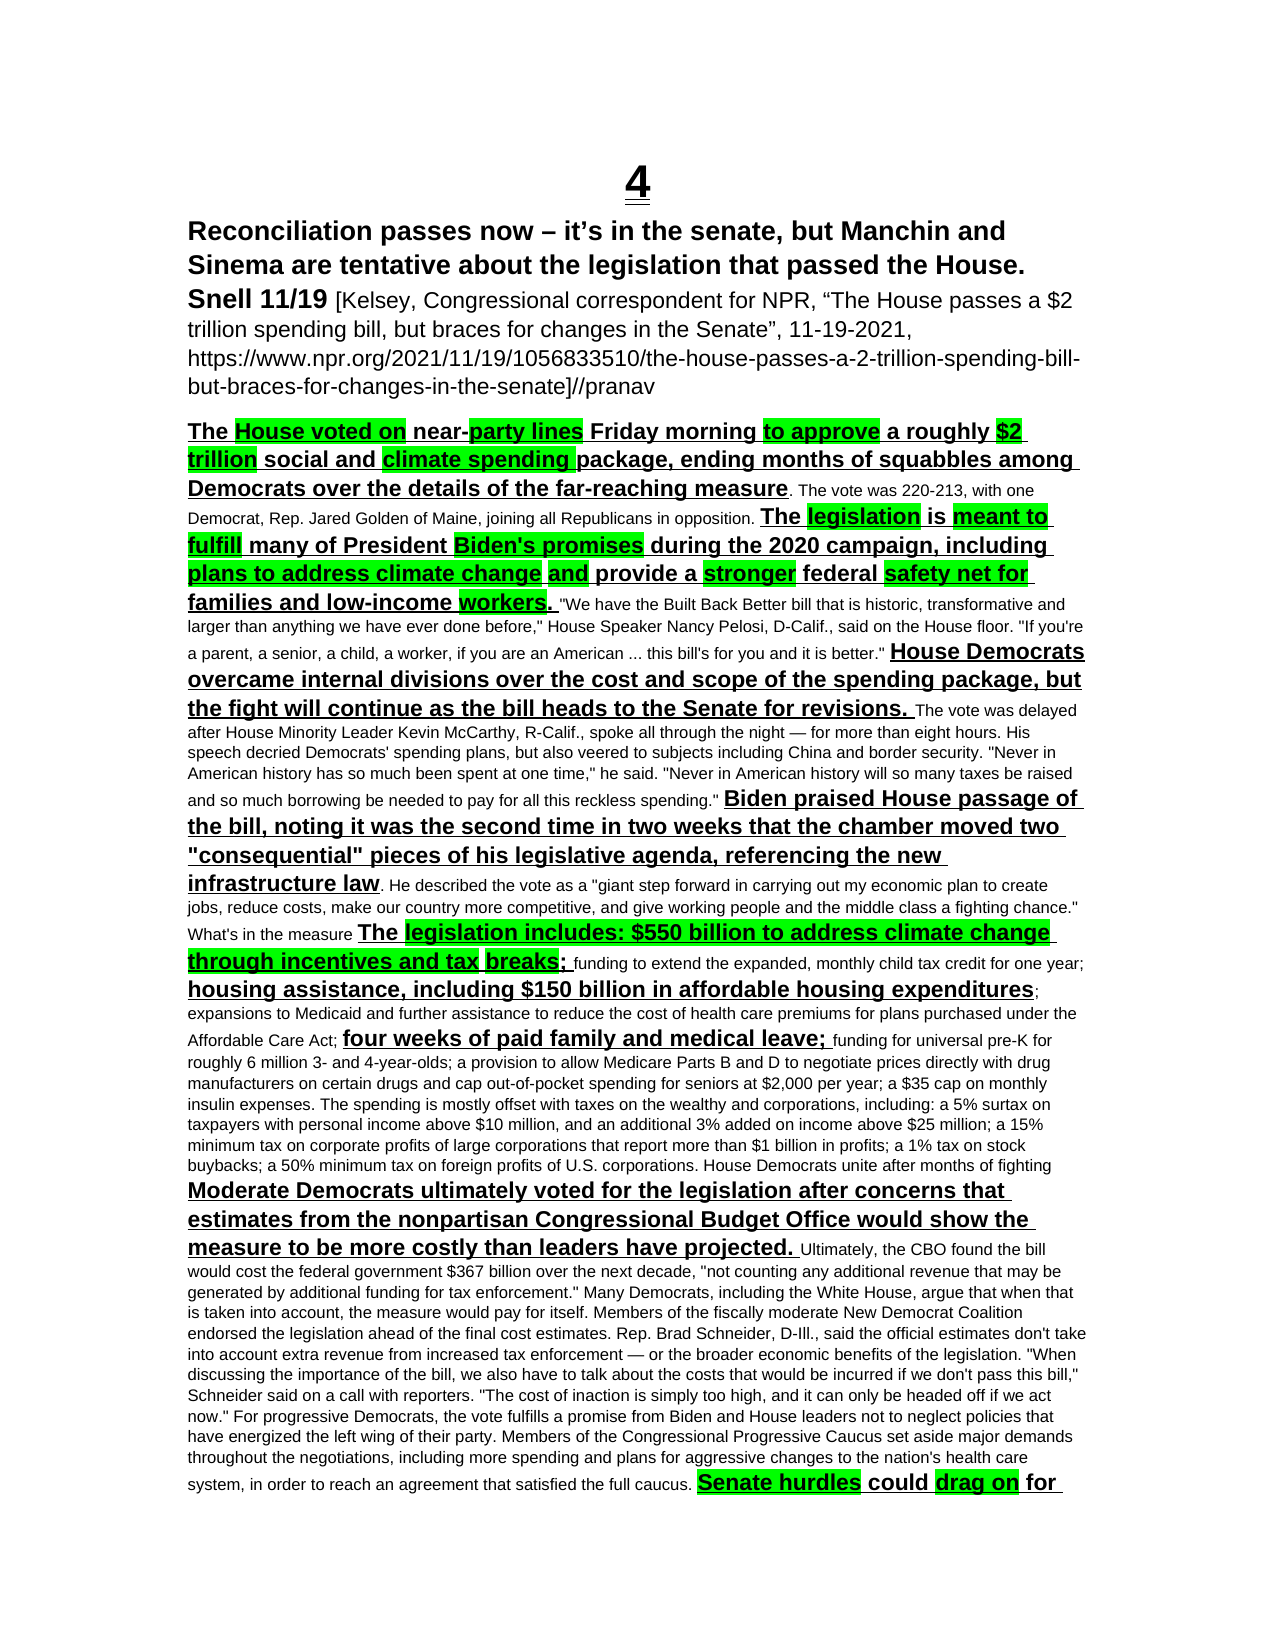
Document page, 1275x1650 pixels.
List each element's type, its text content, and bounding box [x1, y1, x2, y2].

subtitle Reconciliation passes now – it’s in the senate, but Manchin and Sinema are tentative about the legislation that passed the House. [187, 215, 1087, 280]
subtitle 4 [187, 154, 1087, 207]
text Snell 11/19 [Kelsey, Congressional correspondent for NPR, “The House passes a $2 trillion spending bill, but braces for changes in the Senate”, 11-19-2021, https://www.npr.org/2021/11/19/1056833510/the-house-passes-a-2-trillion-spending-bill-but-braces-for-changes-in-the-senate]//pranav [187, 283, 1087, 399]
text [187, 418, 1087, 1495]
